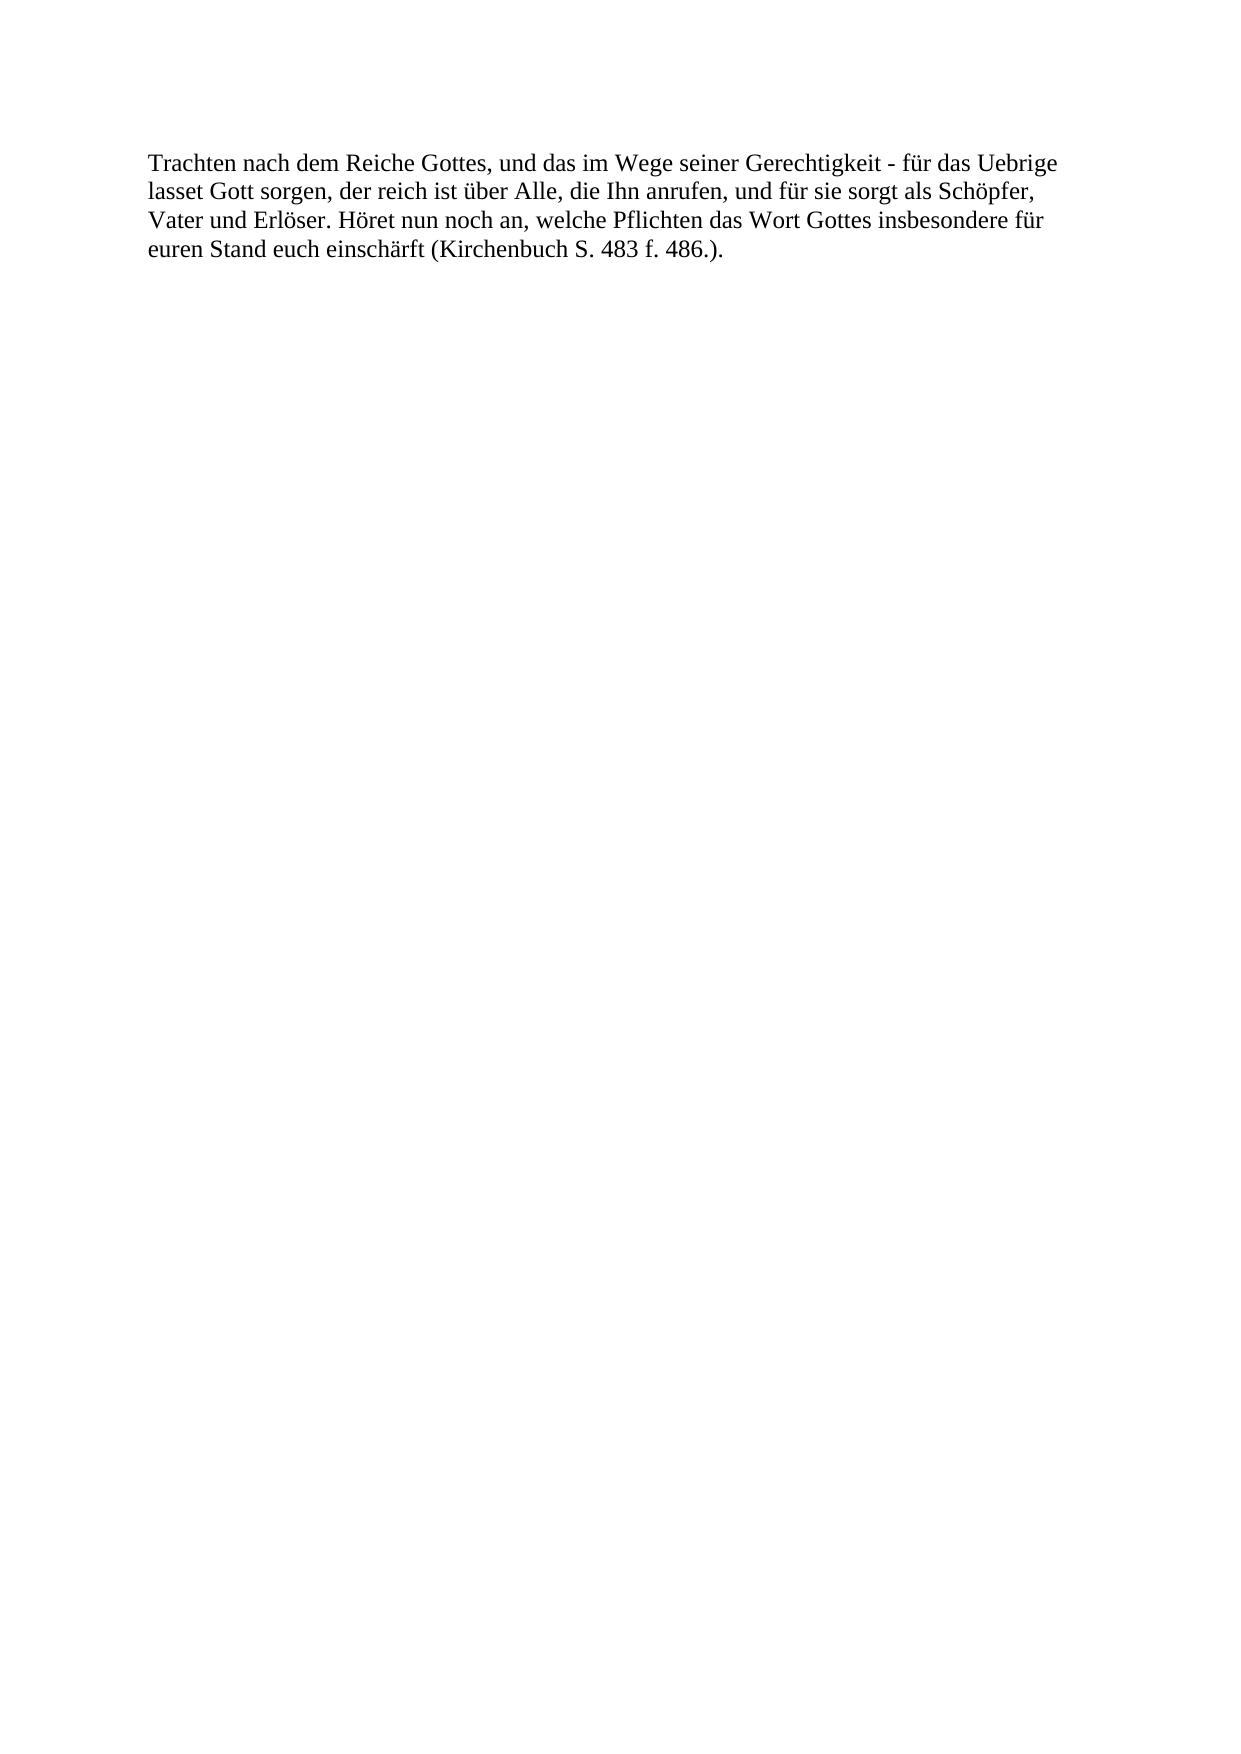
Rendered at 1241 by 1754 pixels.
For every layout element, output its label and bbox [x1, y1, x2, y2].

text [148, 148, 1093, 263]
